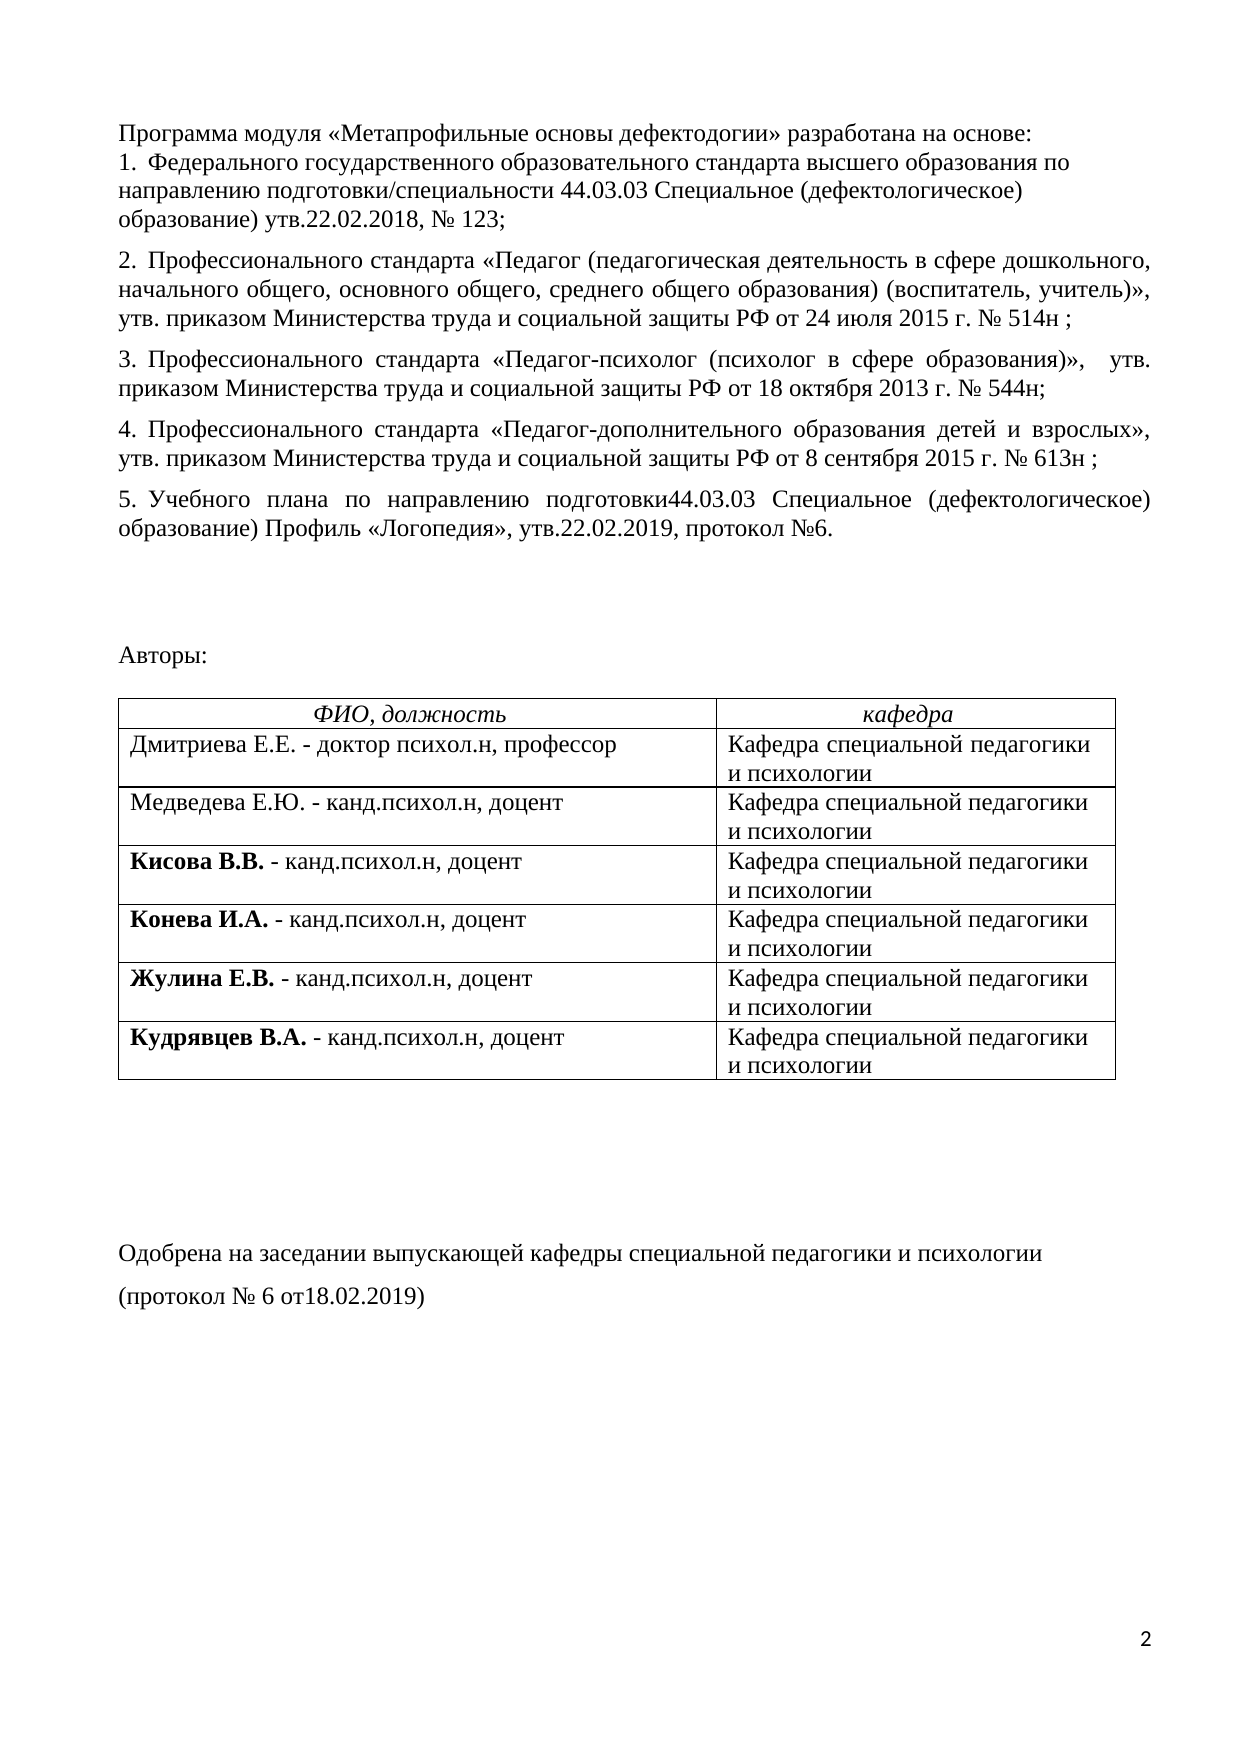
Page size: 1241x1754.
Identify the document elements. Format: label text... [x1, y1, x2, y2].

list Профессионального стандарта «Педагог-дополнительного образования детей и взрослых», утв. приказом Министерства труда и социальной защиты РФ от 8 сентября 2015 г. № 613н ; [118, 414, 1152, 472]
text Программа модуля «Метапрофильные основы дефектодогии» разработана на основе: [118, 118, 1152, 147]
table_cell Кафедра специальной педагогики и психологии [717, 729, 1115, 786]
table_cell Жулина Е.В. - канд.психол.н, доцент [119, 963, 716, 1021]
table_cell Кудрявцев В.А. - канд.психол.н, доцент [119, 1022, 716, 1079]
table_cell Кисова В.В. - канд.психол.н, доцент [119, 846, 716, 903]
table_header ФИО, должность [119, 699, 716, 728]
table_cell Кафедра специальной педагогики и психологии [717, 1022, 1115, 1079]
text Одобрена на заседании выпускающей кафедры специальной педагогики и психологии [118, 1238, 1152, 1267]
list Профессионального стандарта «Педагог (педагогическая деятельность в сфере дошкольного, начального общего, основного общего, среднего общего образования) (воспитатель, учитель)», утв. приказом Министерства труда и социальной защиты РФ от 24 июля 2015 г. № 514н ; [118, 246, 1152, 332]
table_cell Кафедра специальной педагогики и психологии [717, 788, 1115, 845]
table_cell Кафедра специальной педагогики и психологии [717, 963, 1115, 1021]
list Федерального государственного образовательного стандарта высшего образования по направлению подготовки/специальности 44.03.03 Специальное (дефектологическое) образование) утв.22.02.2018, № 123; [118, 147, 1152, 233]
text Авторы: [118, 641, 1152, 669]
list Профессионального стандарта «Педагог-психолог (психолог в сфере образования)», утв. приказом Министерства труда и социальной защиты РФ от 18 октября 2013 г. № 544н; [118, 344, 1152, 402]
list Учебного плана по направлению подготовки44.03.03 Специальное (дефектологическое) образование) Профиль «Логопедия», утв.22.02.2019, протокол №6. [118, 484, 1152, 542]
table_header кафедра [717, 699, 1115, 728]
text (протокол № 6 от18.02.2019) [118, 1281, 1152, 1310]
table_cell Конева И.А. - канд.психол.н, доцент [119, 905, 716, 962]
table_cell Медведева Е.Ю. - канд.психол.н, доцент [119, 788, 716, 845]
table_cell Кафедра специальной педагогики и психологии [717, 846, 1115, 903]
table_cell Кафедра специальной педагогики и психологии [717, 905, 1115, 962]
table_cell Дмитриева Е.Е. - доктор психол.н, профессор [119, 729, 716, 786]
